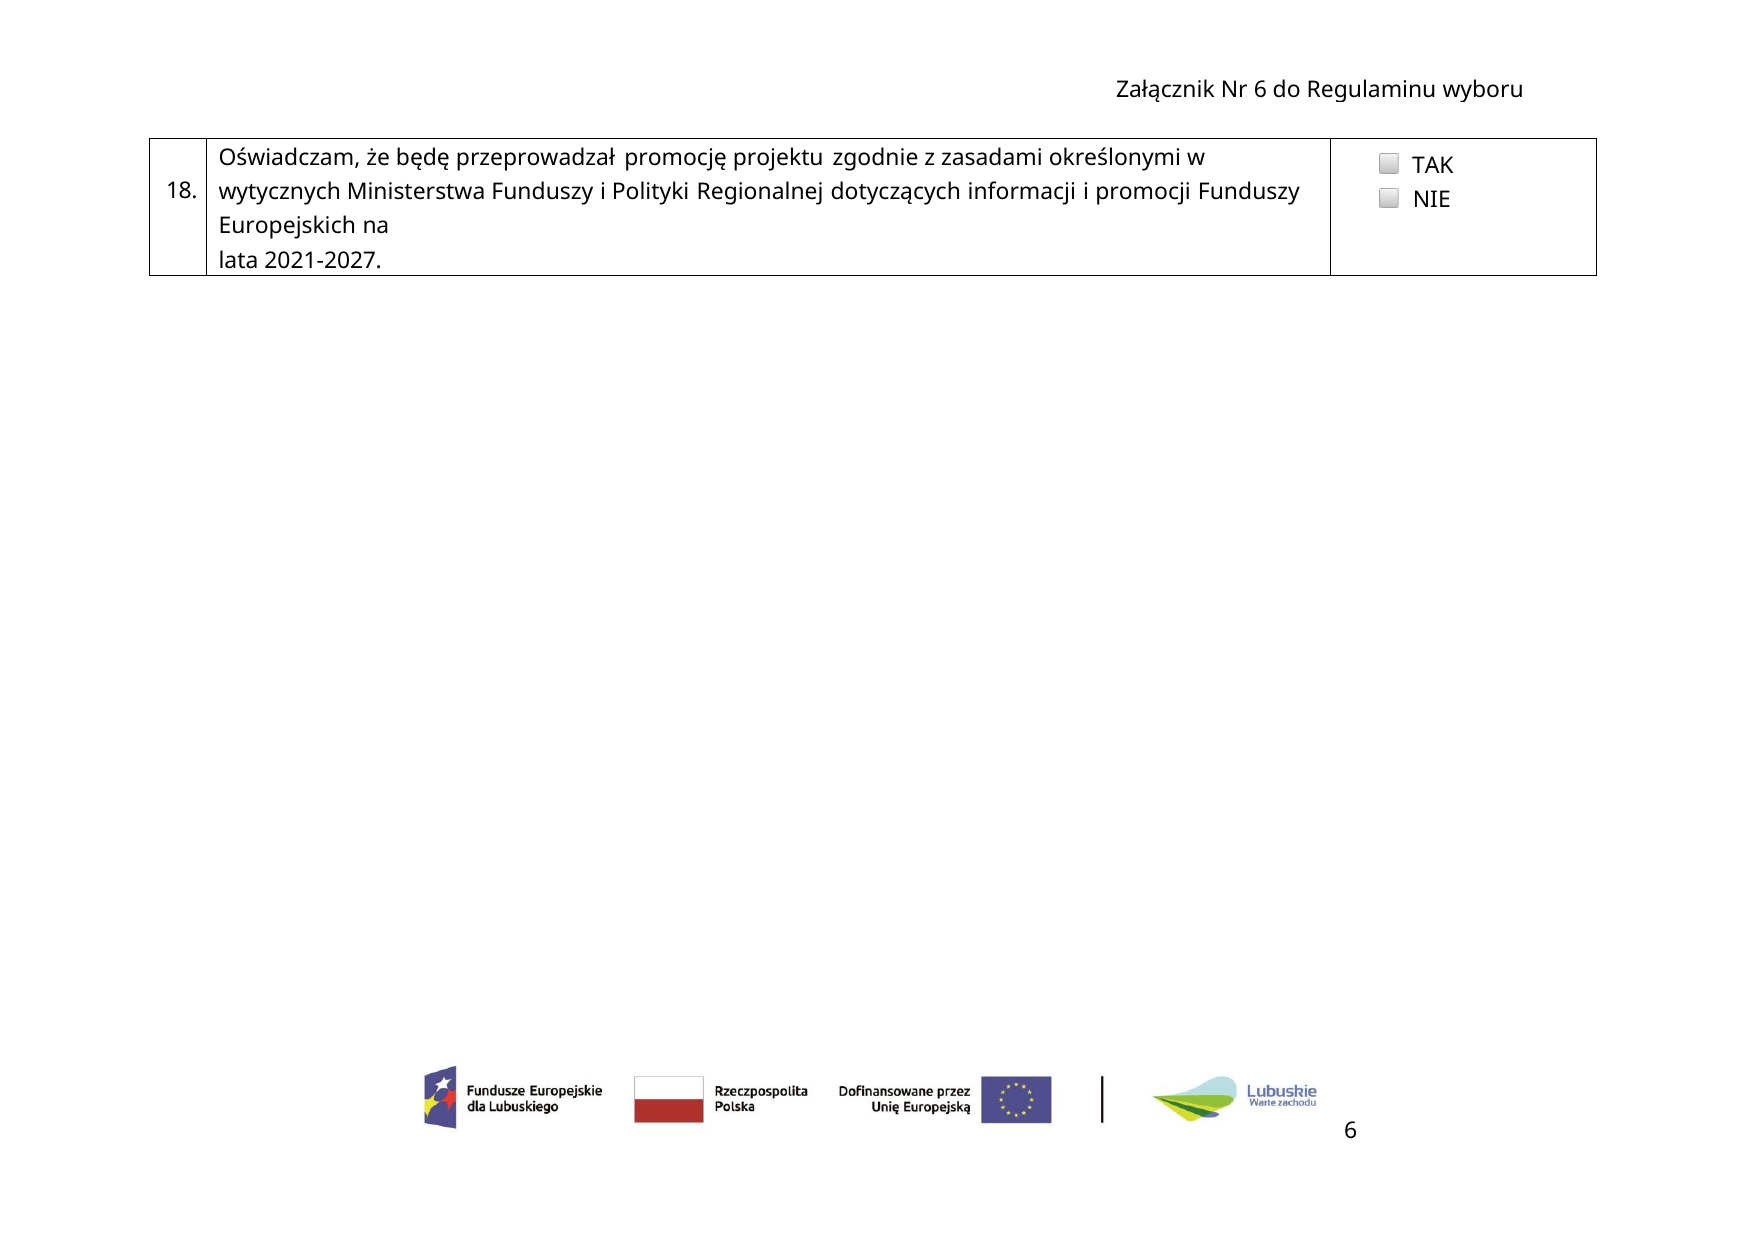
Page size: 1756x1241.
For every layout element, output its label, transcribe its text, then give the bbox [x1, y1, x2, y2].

table_cell TAK NIE [1331, 139, 1596, 275]
picture [421, 1060, 1324, 1134]
picture [1379, 188, 1399, 208]
picture [1379, 153, 1399, 174]
table_cell Oświadczam, że będę przeprowadzał promocję projektu zgodnie z zasadami określonymi w wytycznych Ministerstwa Funduszy i Polityki Regionalnej dotyczących informacji i promocji Funduszy Europejskich na lata 2021-2027. [207, 139, 1330, 275]
table_cell 18. [150, 139, 206, 275]
